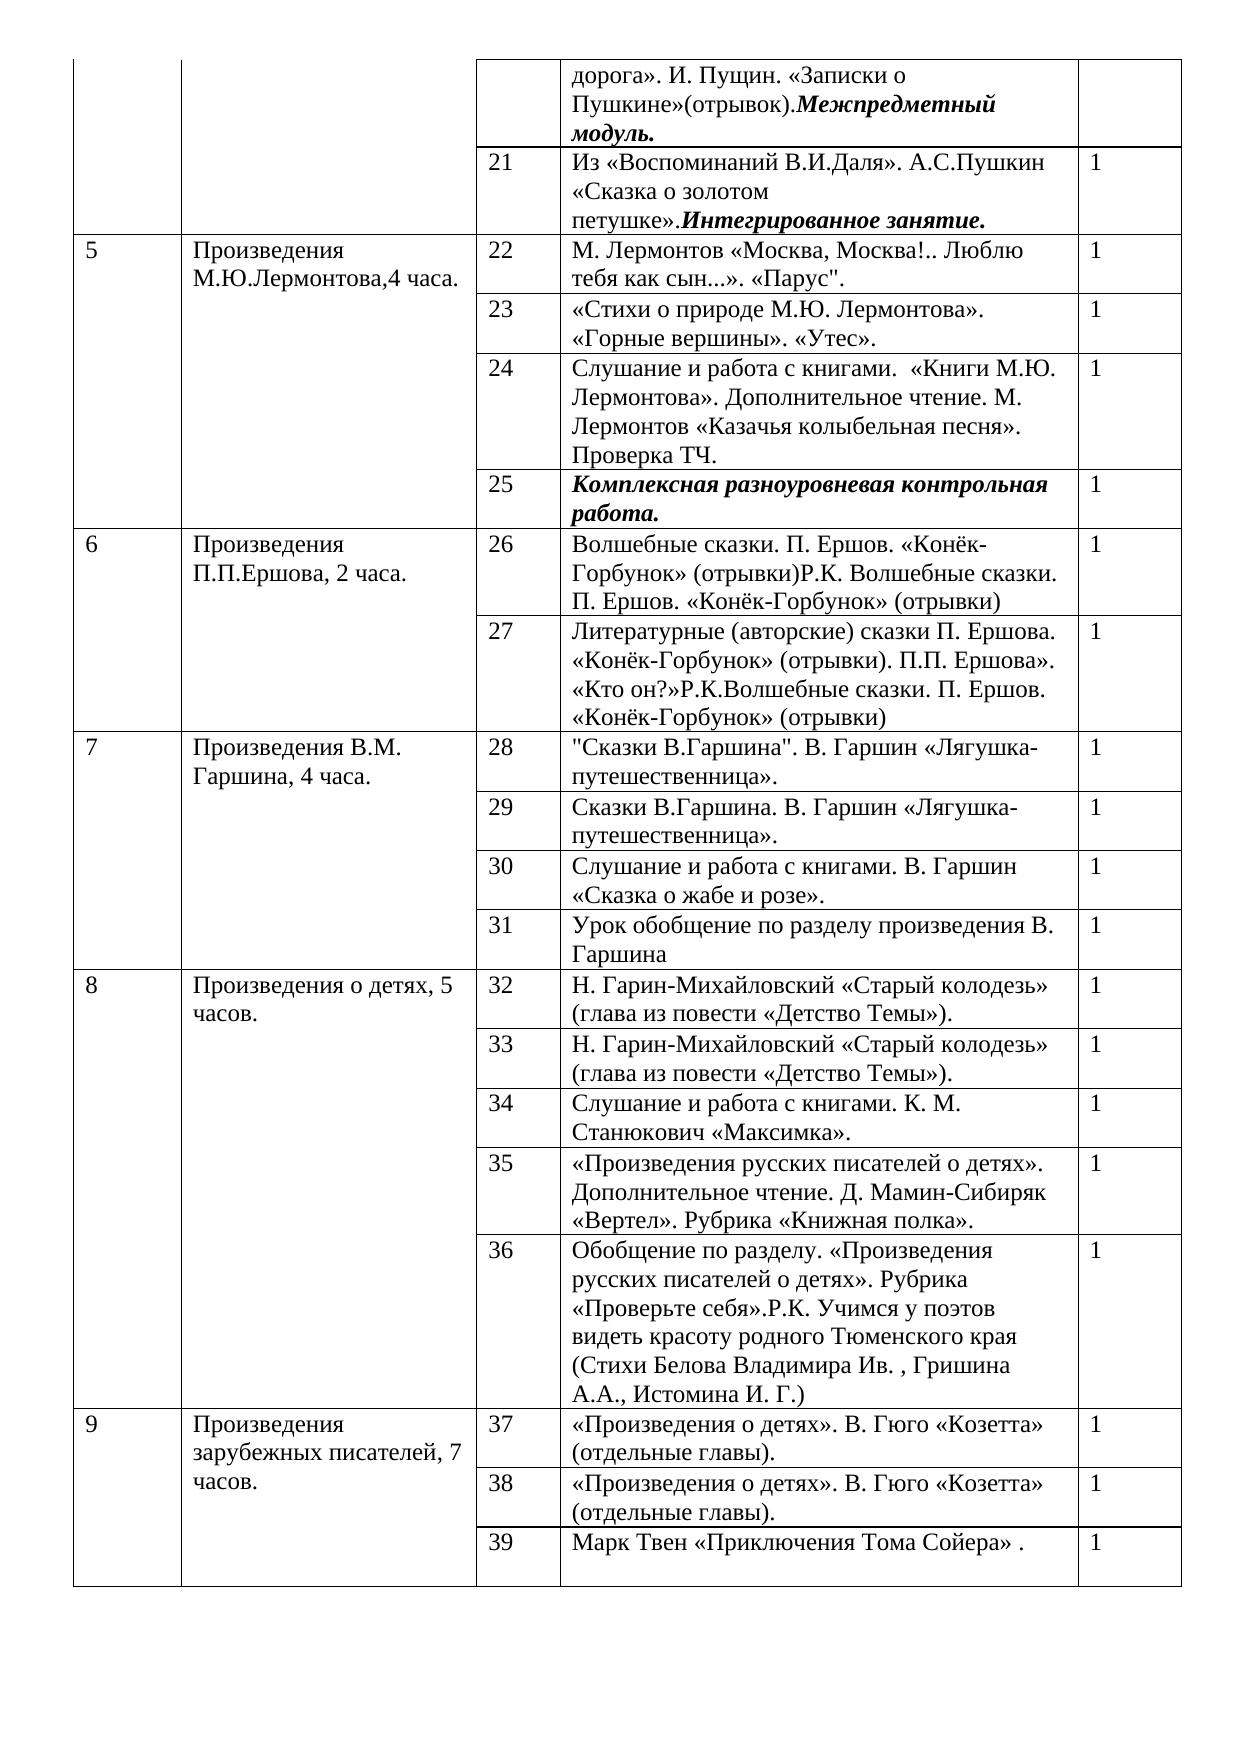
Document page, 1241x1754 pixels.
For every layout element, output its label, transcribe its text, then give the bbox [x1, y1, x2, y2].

table_cell 1 [1079, 616, 1181, 731]
table_cell Волшебные сказки. П. Ершов. «Конёк-Горбунок» (отрывки)Р.К. Волшебные сказки. П. Ершов. «Конёк-Горбунок» (отрывки) [561, 529, 1078, 615]
table_cell 7 [74, 732, 181, 969]
table_cell 22 [477, 235, 560, 293]
table_cell 8 [74, 970, 181, 1408]
table_cell 1 [1079, 792, 1181, 850]
table_cell Произведения зарубежных писателей, 7 часов. [182, 1409, 476, 1586]
table_cell 32 [477, 970, 560, 1028]
table_cell 21 [477, 148, 560, 234]
table_cell 38 [477, 1468, 560, 1526]
table_cell «Произведения о детях». В. Гюго «Козетта» (отдельные главы). [561, 1468, 1078, 1526]
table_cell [561, 60, 1078, 146]
table_cell 26 [477, 529, 560, 615]
table_cell Сказки В.Гаршина. В. Гаршин «Лягушка-путешественница». [561, 792, 1078, 850]
table_cell 1 [1079, 354, 1181, 468]
table_cell 1 [1079, 60, 1181, 146]
table_cell Произведения П.П.Ершова, 2 часа. [182, 529, 476, 731]
table_cell 1 [1079, 732, 1181, 791]
table_cell 1 [1079, 851, 1181, 909]
table_cell Марк Твен «Приключения Тома Сойера» . [561, 1528, 1078, 1586]
table_cell 31 [477, 910, 560, 969]
table_cell 1 [1079, 235, 1181, 293]
table_cell 33 [477, 1029, 560, 1087]
table_cell 34 [477, 1089, 560, 1147]
table_cell 20 [477, 60, 560, 146]
table_cell 39 [477, 1528, 560, 1586]
table_cell 24 [477, 354, 560, 468]
table_cell Произведения В.М. Гаршина, 4 часа. [182, 732, 476, 969]
table_cell 25 [477, 470, 560, 528]
table_cell Произведения М.Ю.Лермонтова,4 часа. [182, 235, 476, 528]
table_cell «Произведения русских писателей о детях». Дополнительное чтение. Д. Мамин-Сибиряк «Вертел». Рубрика «Книжная полка». [561, 1148, 1078, 1234]
table_cell Урок обобщение по разделу произведения В. Гаршина [561, 910, 1078, 969]
table_cell 23 [477, 294, 560, 352]
table_cell 1 [1079, 1235, 1181, 1408]
table_cell 1 [1079, 1148, 1181, 1234]
table_cell Н. Гарин-Михайловский «Старый колодезь» (глава из повести «Детство Темы»). [561, 1029, 1078, 1087]
table_cell 1 [1079, 529, 1181, 615]
table_cell «Стихи о природе М.Ю. Лермонтова». «Горные вершины». «Утес». [561, 294, 1078, 352]
table_cell Литературные (авторские) сказки П. Ершова. «Конёк-Горбунок» (отрывки). П.П. Ершова». «Кто он?»Р.К.Волшебные сказки. П. Ершов. «Конёк-Горбунок» (отрывки) [561, 616, 1078, 731]
table_cell 37 [477, 1409, 560, 1467]
table_cell Слушание и работа с книгами. «Книги М.Ю. Лермонтова». Дополнительное чтение. М. Лермонтов «Казачья колыбельная песня». Проверка ТЧ. [561, 354, 1078, 468]
table_cell 1 [1079, 1409, 1181, 1467]
table_cell Из «Воспоминаний В.И.Даля». А.С.Пушкин «Сказка о золотом петушке».Интегрированное занятие. [561, 148, 1078, 234]
table_cell 6 [74, 529, 181, 731]
table_cell 30 [477, 851, 560, 909]
table_cell 35 [477, 1148, 560, 1234]
table_cell М. Лермонтов «Москва, Москва!.. Люблю тебя как сын...». «Парус". [561, 235, 1078, 293]
table_cell Слушание и работа с книгами. К. М. Станюкович «Максимка». [561, 1089, 1078, 1147]
table_cell 1 [1079, 970, 1181, 1028]
table_cell 1 [1079, 910, 1181, 969]
table_cell 1 [1079, 148, 1181, 234]
table_cell 1 [1079, 294, 1181, 352]
table_cell 9 [74, 1409, 181, 1586]
table_cell 36 [477, 1235, 560, 1408]
table_cell Обобщение по разделу. «Произведения русских писателей о детях». Рубрика «Проверьте себя».Р.К. Учимся у поэтов видеть красоту родного Тюменского края (Стихи Белова Владимира Ив. , Гришина А.А., Истомина И. Г.) [561, 1235, 1078, 1408]
table_cell 1 [1079, 1528, 1181, 1586]
table_cell Произведения о детях, 5 часов. [182, 970, 476, 1408]
table_cell Н. Гарин-Михайловский «Старый колодезь» (глава из повести «Детство Темы»). [561, 970, 1078, 1028]
table_cell 1 [1079, 1029, 1181, 1087]
table_cell 1 [1079, 1468, 1181, 1526]
table_cell Комплексная разноуровневая контрольная работа. [561, 470, 1078, 528]
table_cell «Произведения о детях». В. Гюго «Козетта» (отдельные главы). [561, 1409, 1078, 1467]
table_cell 27 [477, 616, 560, 731]
table_cell 1 [1079, 1089, 1181, 1147]
table_cell 1 [1079, 470, 1181, 528]
table_cell 5 [74, 235, 181, 528]
table_cell "Сказки В.Гаршина". В. Гаршин «Лягушка-путешественница». [561, 732, 1078, 791]
table_cell 28 [477, 732, 560, 791]
table_cell Слушание и работа с книгами. В. Гаршин «Сказка о жабе и розе». [561, 851, 1078, 909]
table_cell 29 [477, 792, 560, 850]
